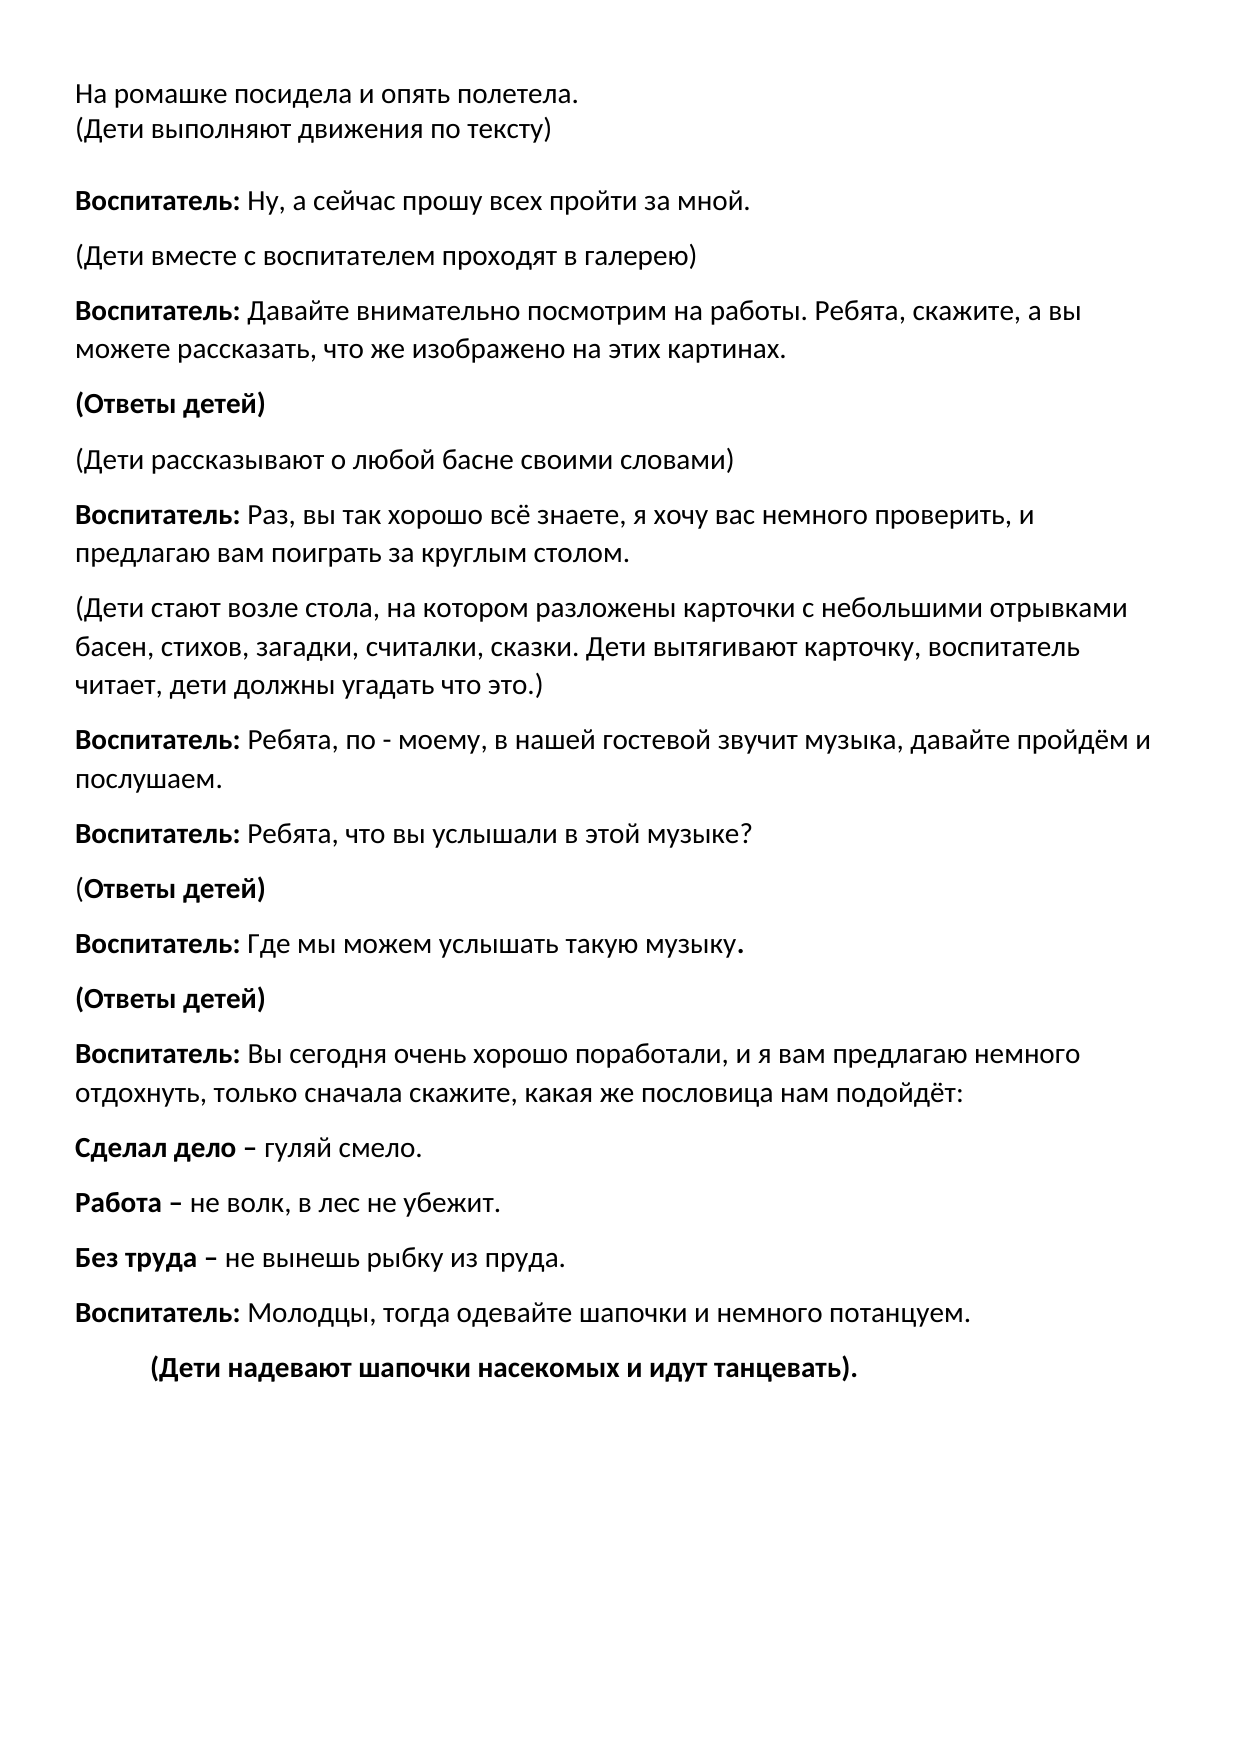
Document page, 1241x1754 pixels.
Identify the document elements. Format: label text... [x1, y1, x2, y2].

text (Дети вместе с воспитателем проходят в галерею) [75, 237, 1165, 273]
list (Дети надевают шапочки насекомых и идут танцевать). [150, 1349, 1165, 1385]
text Воспитатель: Раз, вы так хорошо всё знаете, я хочу вас немного проверить, и предлагаю вам поиграть за круглым столом. [75, 496, 1165, 570]
text (Дети выполняют движения по тексту) [75, 111, 1145, 146]
text Воспитатель: Давайте внимательно посмотрим на работы. Ребята, скажите, а вы можете рассказать, что же изображено на этих картинах. [75, 292, 1165, 366]
text (Ответы детей) [75, 870, 1165, 906]
text Сделал дело – гуляй смело. [75, 1129, 1165, 1164]
text Воспитатель: Ребята, что вы услышали в этой музыке? [75, 815, 1165, 851]
text (Ответы детей) [75, 386, 1165, 421]
text Без труда – не вынешь рыбку из пруда. [75, 1239, 1165, 1275]
text (Дети стают возле стола, на котором разложены карточки с небольшими отрывками басен, стихов, загадки, считалки, сказки. Дети вытягивают карточку, воспитатель читает, дети должны угадать что это.) [75, 589, 1165, 702]
text (Ответы детей) [75, 980, 1165, 1016]
text Воспитатель: Ну, а сейчас прошу всех пройти за мной. [75, 182, 1165, 217]
text Воспитатель: Где мы можем услышать такую музыку. [75, 925, 1165, 961]
text Воспитатель: Молодцы, тогда одевайте шапочки и немного потанцуем. [75, 1294, 1165, 1330]
text Работа – не волк, в лес не убежит. [75, 1184, 1165, 1219]
text Воспитатель: Ребята, по - моему, в нашей гостевой звучит музыка, давайте пройдём и послушаем. [75, 721, 1165, 795]
text (Дети рассказывают о любой басне своими словами) [75, 441, 1165, 476]
text Воспитатель: Вы сегодня очень хорошо поработали, и я вам предлагаю немного отдохнуть, только сначала скажите, какая же пословица нам подойдёт: [75, 1035, 1165, 1109]
text На ромашке посидела и опять полетела. [75, 75, 1145, 111]
